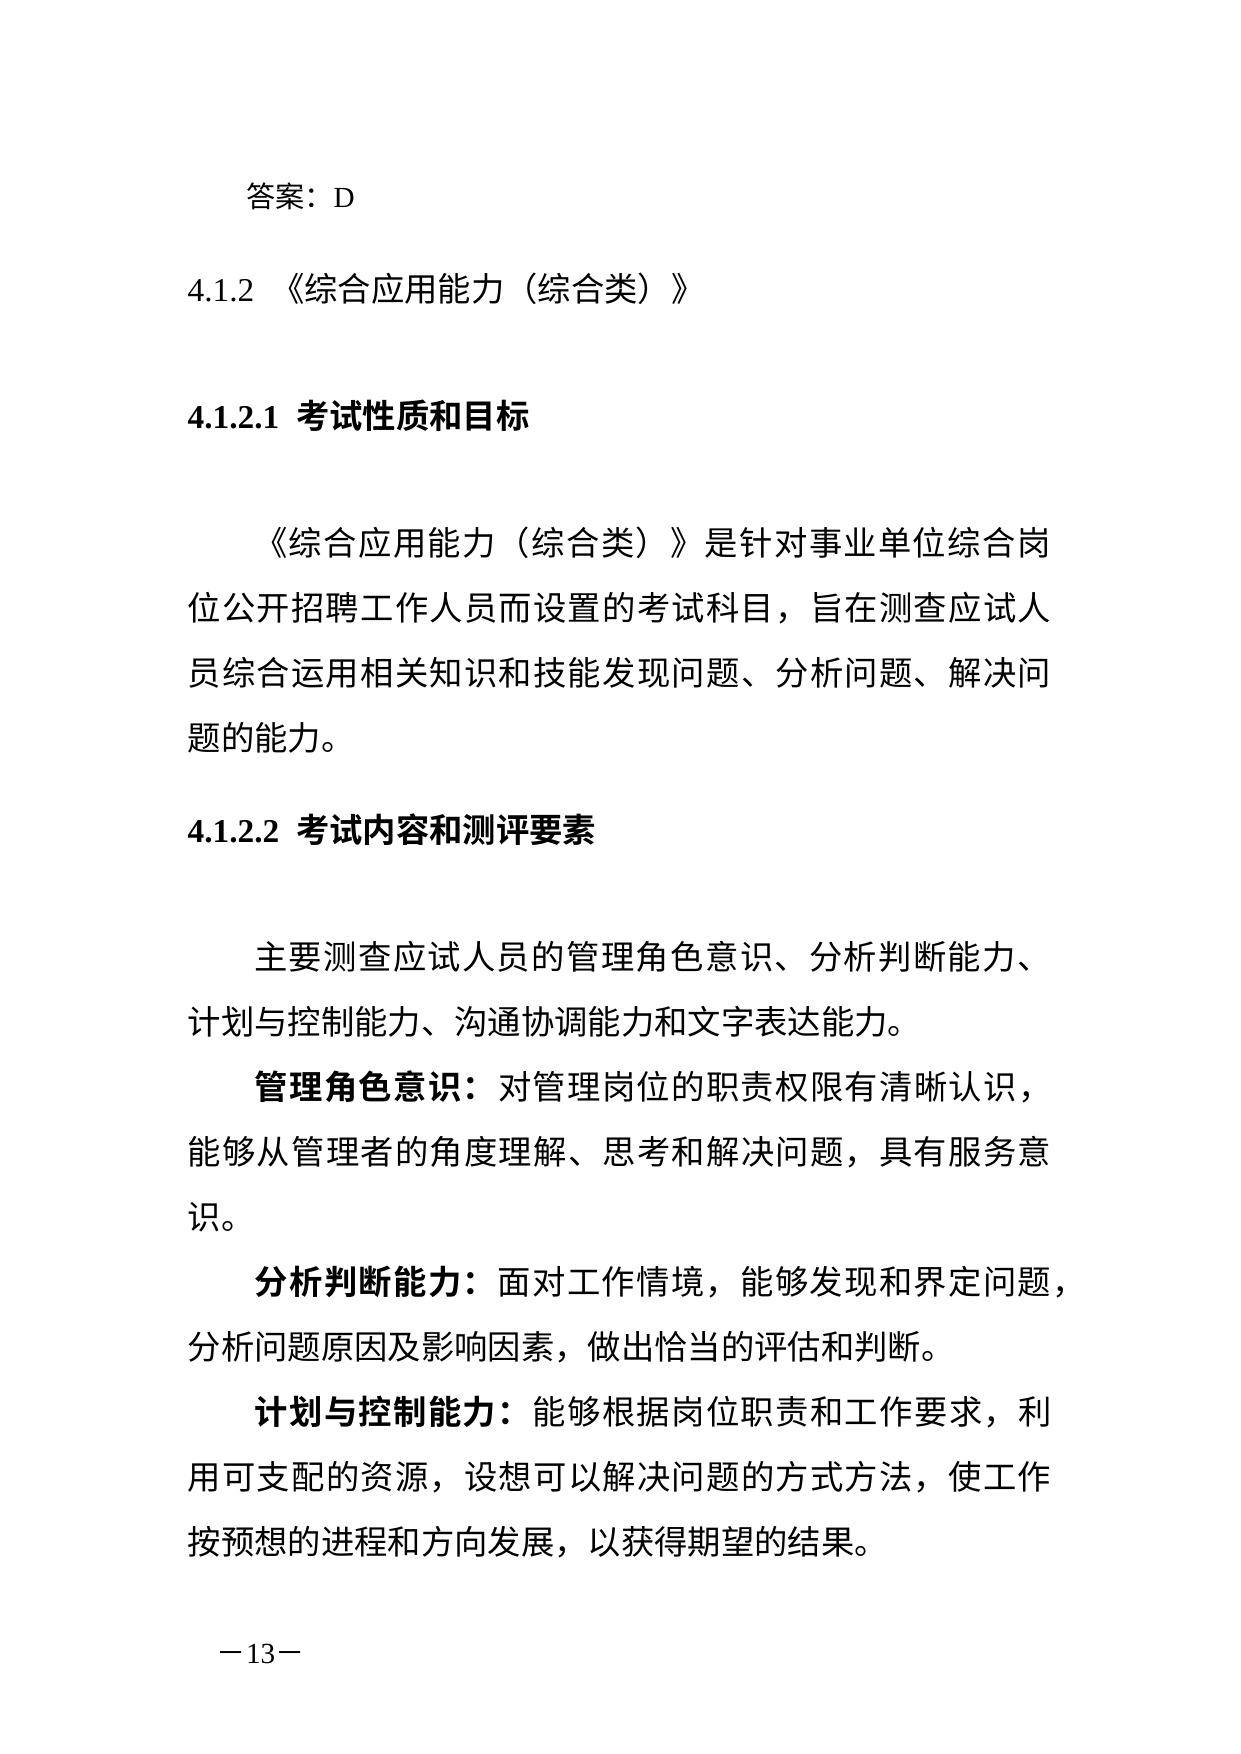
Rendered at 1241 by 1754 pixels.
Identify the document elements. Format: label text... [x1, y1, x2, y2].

text 4.1.2.2 考试内容和测评要素 [187, 796, 1053, 861]
subtitle 4.1.2 《综合应用能力（综合类）》 [187, 254, 1053, 319]
text 答案：D [187, 162, 1053, 227]
text 4.1.2.1 考试性质和目标 [187, 381, 1053, 446]
text 计划与控制能力：能够根据岗位职责和工作要求，利用可支配的资源，设想可以解决问题的方式方法，使工作按预想的进程和方向发展，以获得期望的结果。 [187, 1378, 1053, 1573]
text 分析判断能力：面对工作情境，能够发现和界定问题，分析问题原因及影响因素，做出恰当的评估和判断。 [187, 1248, 1053, 1378]
text 《综合应用能力（综合类）》是针对事业单位综合岗位公开招聘工作人员而设置的考试科目，旨在测查应试人员综合运用相关知识和技能发现问题、分析问题、解决问题的能力。 [187, 508, 1053, 768]
text 管理角色意识：对管理岗位的职责权限有清晰认识，能够从管理者的角度理解、思考和解决问题，具有服务意识。 [187, 1053, 1053, 1248]
text 主要测查应试人员的管理角色意识、分析判断能力、计划与控制能力、沟通协调能力和文字表达能力。 [187, 923, 1053, 1053]
